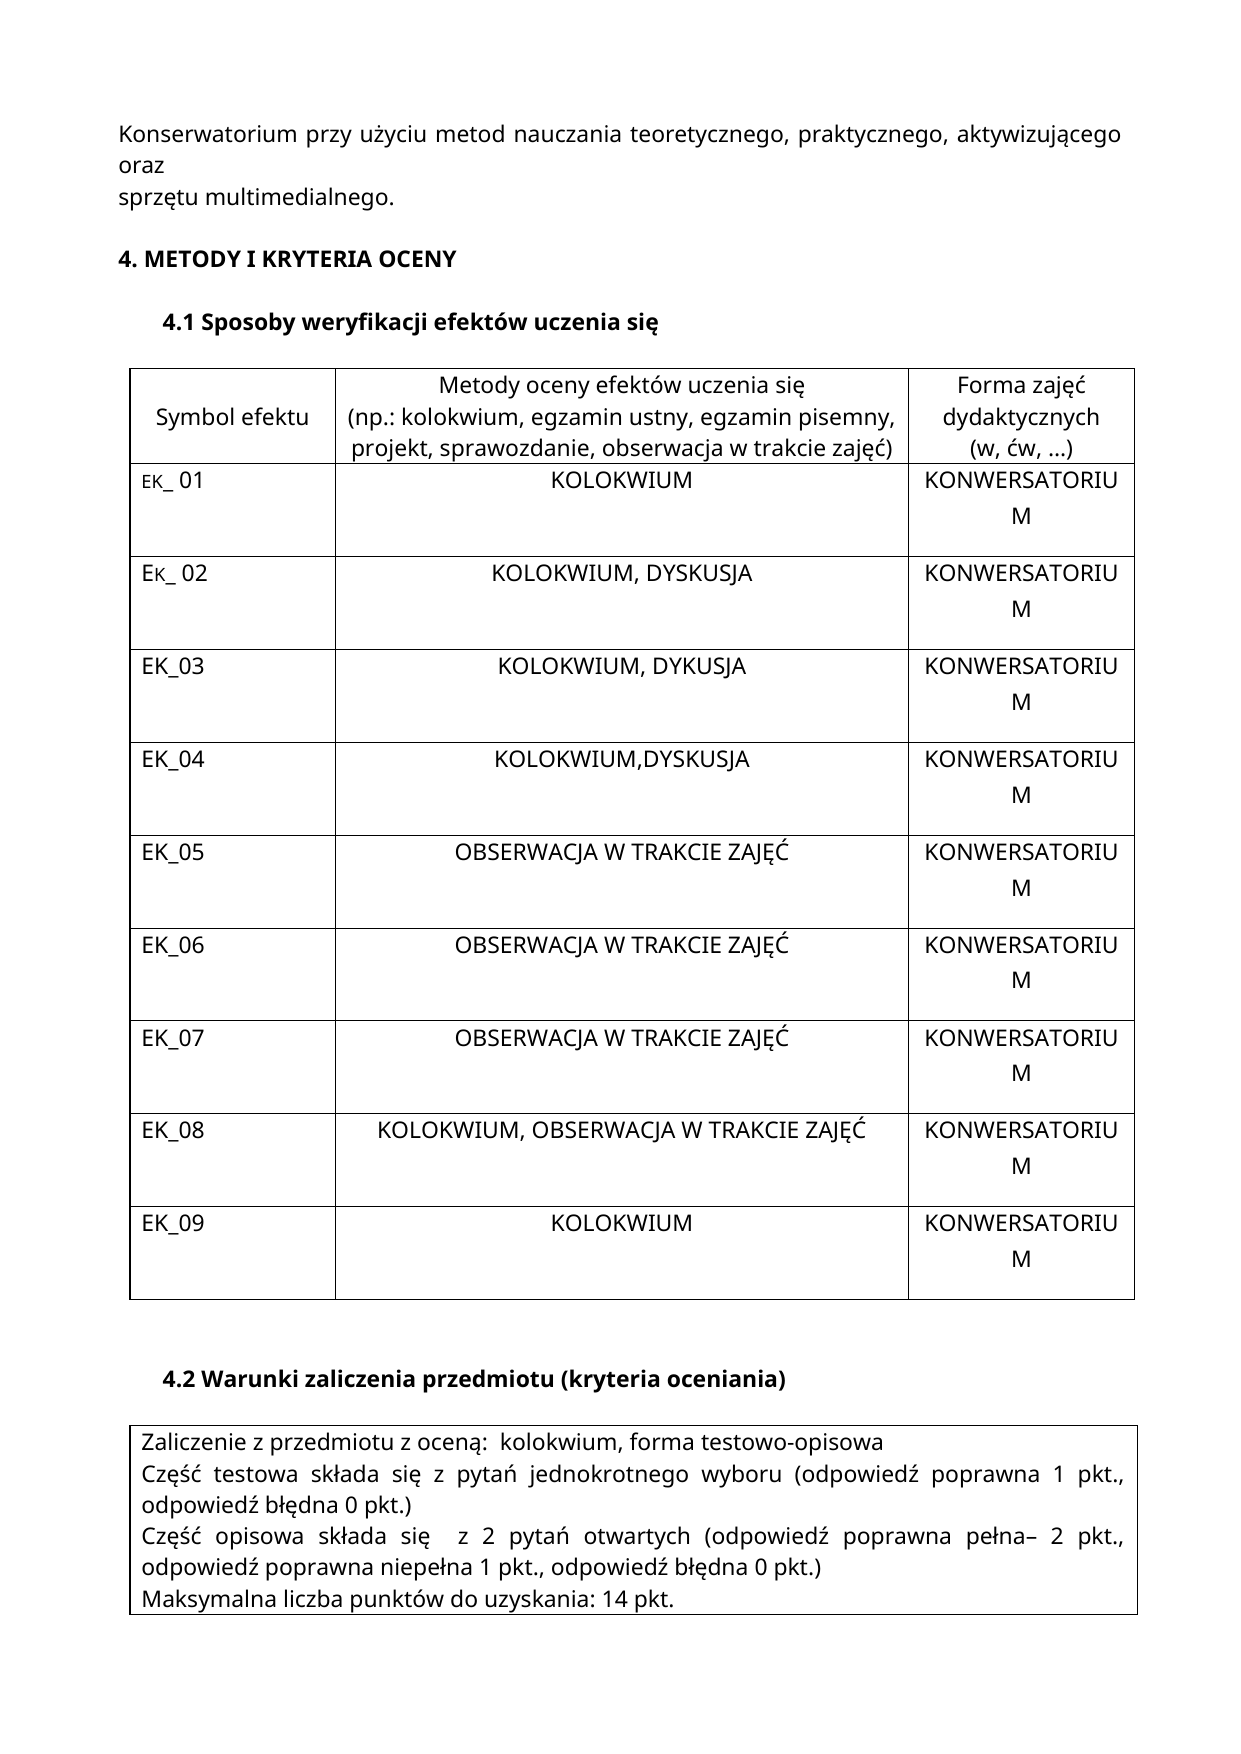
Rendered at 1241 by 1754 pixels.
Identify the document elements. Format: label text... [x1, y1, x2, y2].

table_cell KONWERSATORIUM [909, 650, 1134, 742]
table_cell EK_03 [131, 650, 335, 742]
table_cell KOLOKWIUM, DYKUSJA [336, 650, 908, 742]
table_cell OBSERWACJA W TRAKCIE ZAJĘĆ [336, 929, 908, 1020]
table_cell KOLOKWIUM [336, 464, 908, 556]
table_header Symbol efektu [131, 369, 335, 463]
table_cell KONWERSATORIUM [909, 464, 1134, 556]
table_cell EK_05 [131, 836, 335, 927]
table_cell EK_07 [131, 1021, 335, 1113]
table_cell KONWERSATORIUM [909, 743, 1134, 834]
table_cell KOLOKWIUM,DYSKUSJA [336, 743, 908, 834]
table_cell KONWERSATORIUM [909, 557, 1134, 649]
text 4.2 Warunki zaliczenia przedmiotu (kryteria oceniania) [162, 1363, 1122, 1394]
table_cell ek_ 01 [131, 464, 335, 556]
table_cell KOLOKWIUM [336, 1207, 908, 1299]
table_cell KONWERSATORIUM [909, 1207, 1134, 1299]
table_cell KONWERSATORIUM [909, 929, 1134, 1020]
table_cell EK_06 [131, 929, 335, 1020]
table_cell KOLOKWIUM, OBSERWACJA W TRAKCIE ZAJĘĆ [336, 1114, 908, 1206]
table_header Forma zajęć dydaktycznych (w, ćw, …) [909, 369, 1134, 463]
text sprzętu multimedialnego. [118, 181, 1122, 212]
table_cell EK_09 [131, 1207, 335, 1299]
text 4.1 Sposoby weryfikacji efektów uczenia się [162, 306, 1122, 337]
table_cell KONWERSATORIUM [909, 1021, 1134, 1113]
table_cell EK_04 [131, 743, 335, 834]
table_cell OBSERWACJA W TRAKCIE ZAJĘĆ [336, 1021, 908, 1113]
table_cell KONWERSATORIUM [909, 1114, 1134, 1206]
table_cell OBSERWACJA W TRAKCIE ZAJĘĆ [336, 836, 908, 927]
table_cell Ek_ 02 [131, 557, 335, 649]
text 4. METODY I KRYTERIA OCENY [118, 243, 1122, 274]
table_cell KOLOKWIUM, DYSKUSJA [336, 557, 908, 649]
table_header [131, 1426, 1137, 1614]
text Konserwatorium przy użyciu metod nauczania teoretycznego, praktycznego, aktywizującego oraz [118, 118, 1122, 181]
table_header Metody oceny efektów uczenia się (np.: kolokwium, egzamin ustny, egzamin pisemny, projekt, sprawozdanie, obserwacja w trakcie zajęć) [336, 369, 908, 463]
table_cell KONWERSATORIUM [909, 836, 1134, 927]
table_cell EK_08 [131, 1114, 335, 1206]
